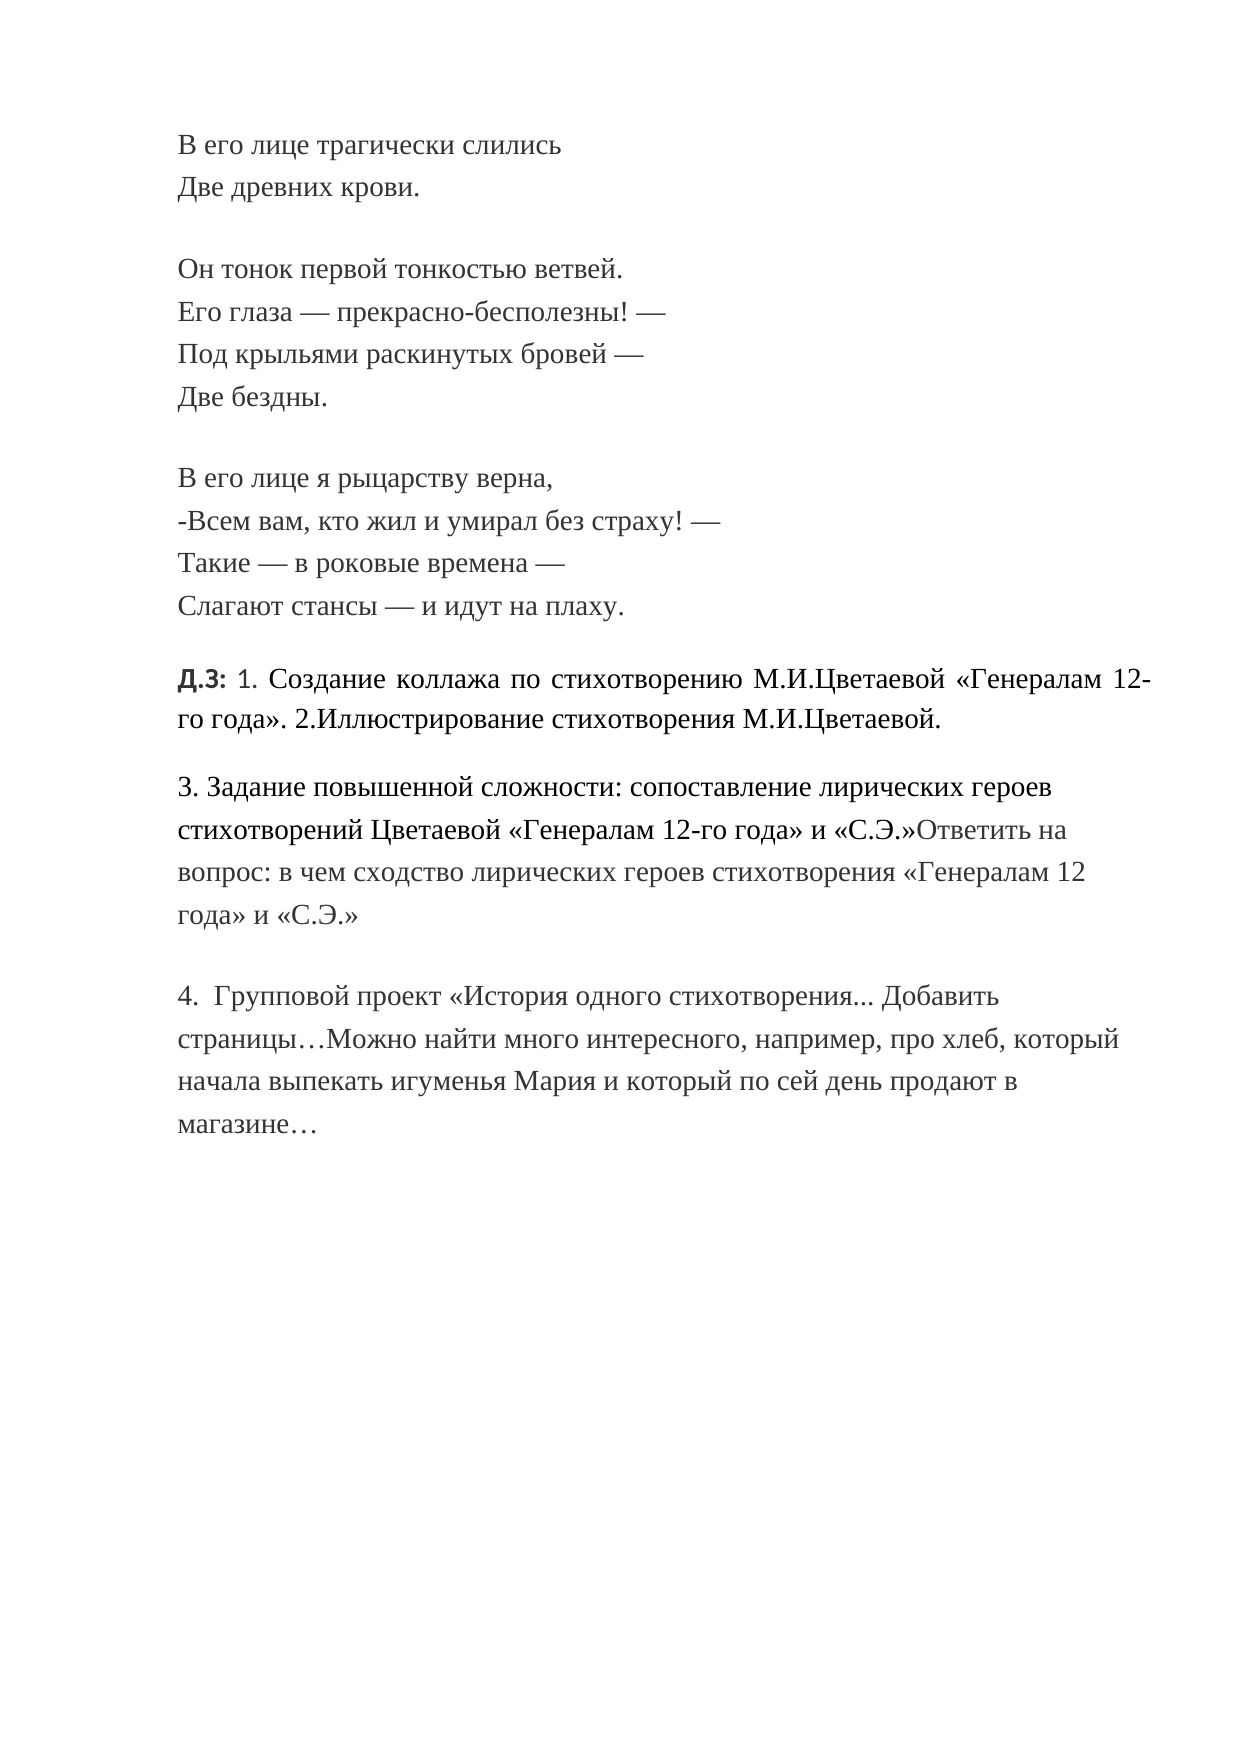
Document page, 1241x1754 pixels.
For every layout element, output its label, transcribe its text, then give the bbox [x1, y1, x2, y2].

text В его лице я рыцарству верна, -Всем вам, кто жил и умирал без страху! — Такие — в роковые времена — Слагают стансы — и идут на плаху. [177, 451, 1152, 621]
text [177, 118, 1152, 203]
text Он тонок первой тонкостью ветвей. Его глаза — прекрасно-бесполезны! — Под крыльями раскинутых бровей — Две бездны. [177, 242, 1152, 412]
text Д.З: 1. Создание коллажа по стихотворению М.И.Цветаевой «Генералам 12-го года». 2.Иллюстрирование стихотворения М.И.Цветаевой. [177, 660, 1152, 734]
text 3. Задание повышенной сложности: сопоставление лирических героев стихотворений Цветаевой «Генералам 12-го года» и «С.Э.»Ответить на вопрос: в чем сходство лирических героев стихотворения «Генералам 12 года» и «С.Э.» [177, 760, 1152, 930]
text 4. Групповой проект «История одного стихотворения... Добавить страницы…Можно найти много интересного, например, про хлеб, который начала выпекать игуменья Мария и который по сей день продают в магазине… [177, 969, 1152, 1139]
